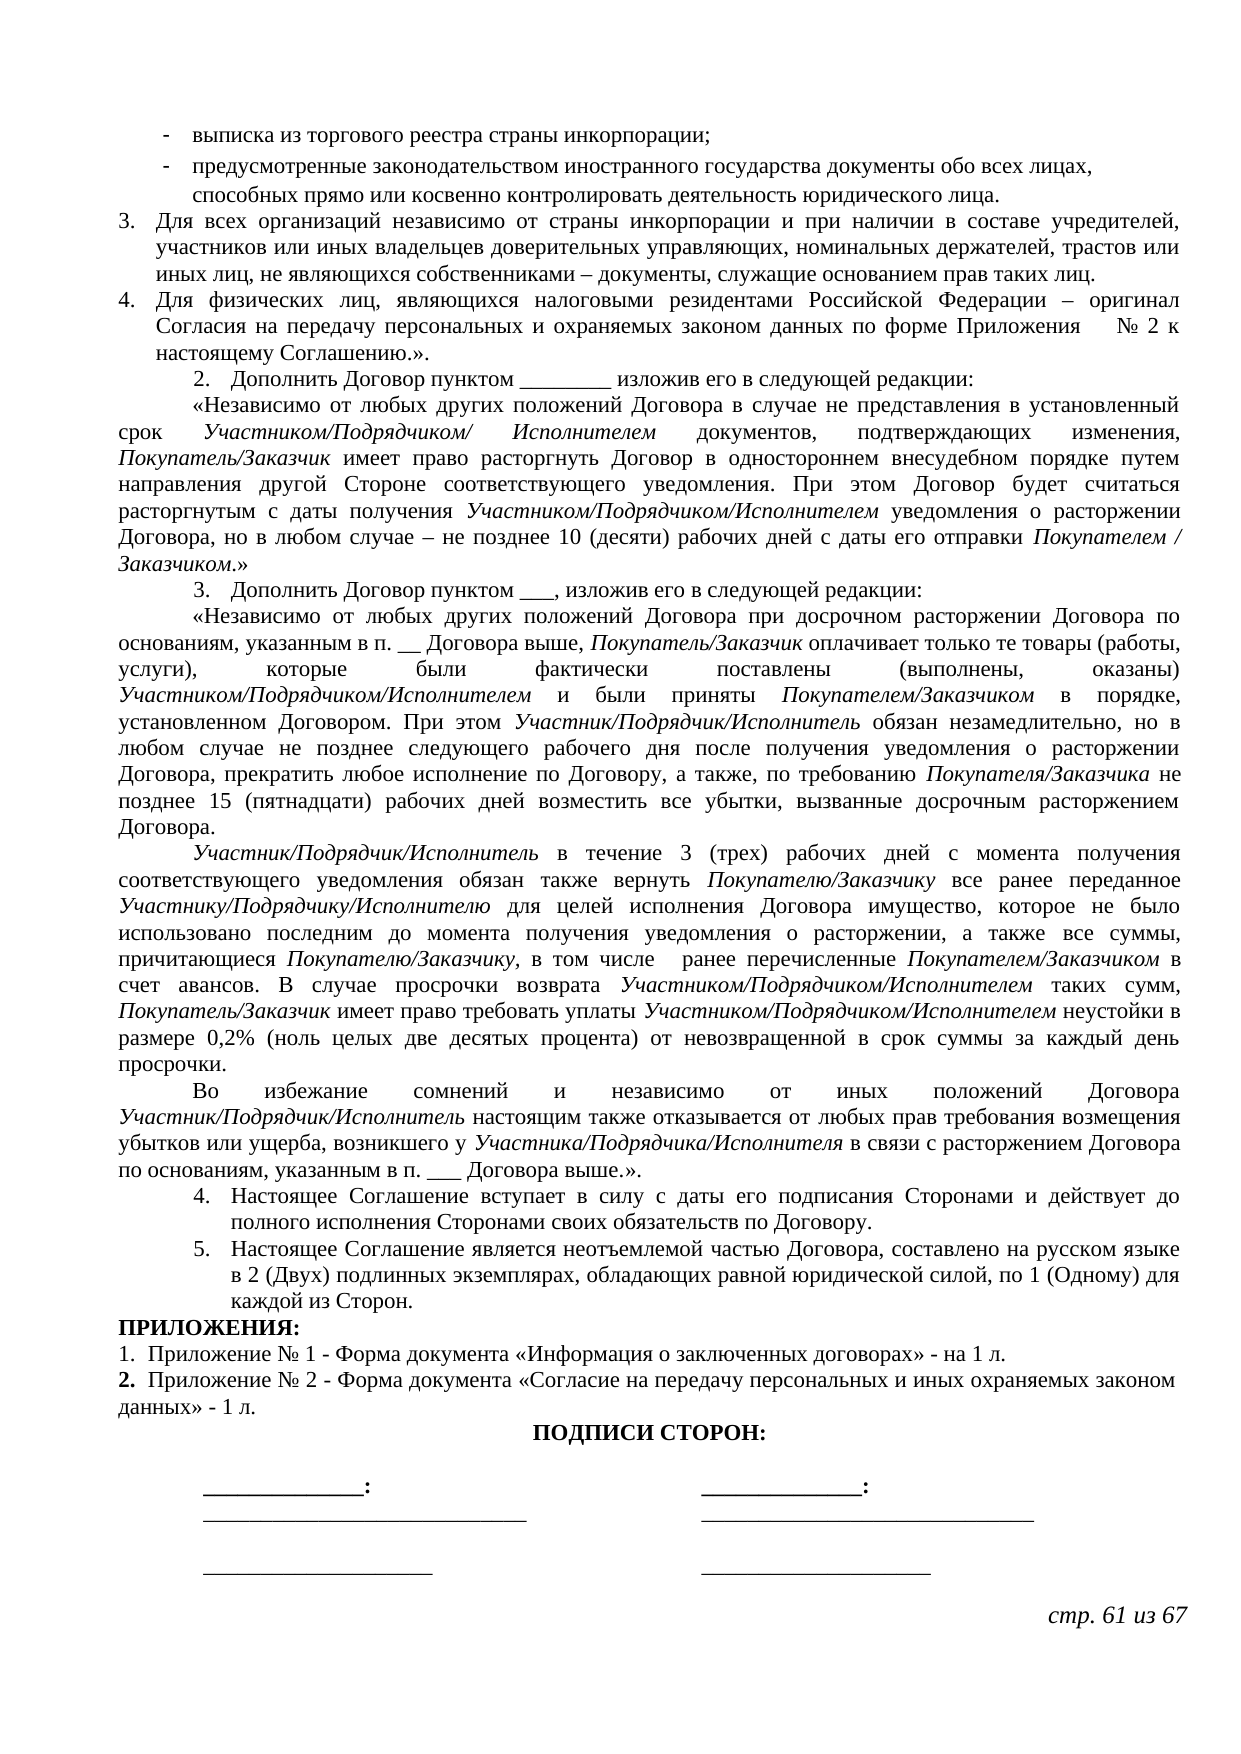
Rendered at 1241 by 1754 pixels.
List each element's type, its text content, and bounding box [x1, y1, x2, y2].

text ПРИЛОЖЕНИЯ: [118, 1314, 1181, 1340]
list Для всех организаций независимо от страны инкорпорации и при наличии в составе учредителей, участников или иных владельцев доверительных управляющих, номинальных держателей, трастов или иных лиц, не являющихся собственниками – документы, служащие основанием прав таких лиц. [118, 207, 1181, 286]
text Во избежание сомнений и независимо от иных положений Договора Участник/Подрядчик/Исполнитель настоящим также отказывается от любых прав требования возмещения убытков или ущерба, возникшего у Участника/Подрядчика/Исполнителя в связи с расторжением Договора по основаниям, указанным в п. ___ Договора выше.». [118, 1077, 1181, 1182]
table_header ______________: [631, 1472, 1167, 1498]
title ПОДПИСИ СТОРОН: [118, 1419, 1181, 1446]
list предусмотренные законодательством иностранного государства документы обо всех лицах, способных прямо или косвенно контролировать деятельность юридического лица. [162, 149, 1181, 207]
table_header ______________: [133, 1472, 631, 1498]
list Приложение № 1 - Форма документа «Информация о заключенных договорах» - на 1 л. [118, 1340, 1177, 1367]
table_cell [133, 1498, 631, 1577]
list Дополнить Договор пунктом ___, изложив его в следующей редакции: [193, 576, 1181, 602]
list выписка из торгового реестра страны инкорпорации; [162, 118, 1181, 149]
text «Независимо от любых других положений Договора в случае не представления в установленный срок Участником/Подрядчиком/ Исполнителем документов, подтверждающих изменения, Покупатель/Заказчик имеет право расторгнуть Договор в одностороннем внесудебном порядке путем направления другой Стороне соответствующего уведомления. При этом Договор будет считаться расторгнутым с даты получения Участником/Подрядчиком/Исполнителем уведомления о расторжении Договора, но в любом случае – не позднее 10 (десяти) рабочих дней с даты его отправки Покупателем / Заказчиком.» [118, 391, 1181, 576]
list Настоящее Соглашение вступает в силу с даты его подписания Сторонами и действует до полного исполнения Сторонами своих обязательств по Договору. [193, 1182, 1181, 1235]
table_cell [631, 1498, 1167, 1577]
list Дополнить Договор пунктом ________ изложив его в следующей редакции: [193, 365, 1181, 391]
text Участник/Подрядчик/Исполнитель в течение 3 (трех) рабочих дней с момента получения соответствующего уведомления обязан также вернуть Покупателю/Заказчику все ранее переданное Участнику/Подрядчику/Исполнителю для целей исполнения Договора имущество, которое не было использовано последним до момента получения уведомления о расторжении, а также все суммы, причитающиеся Покупателю/Заказчику, в том числе ранее перечисленные Покупателем/Заказчиком в счет авансов. В случае просрочки возврата Участником/Подрядчиком/Исполнителем таких сумм, Покупатель/Заказчик имеет право требовать уплаты Участником/Подрядчиком/Исполнителем неустойки в размере 0,2% (ноль целых две десятых процента) от невозвращенной в срок суммы за каждый день просрочки. [118, 839, 1181, 1077]
list Настоящее Соглашение является неотъемлемой частью Договора, составлено на русском языке в 2 (Двух) подлинных экземплярах, обладающих равной юридической силой, по 1 (Одному) для каждой из Сторон. [193, 1235, 1181, 1314]
text «Независимо от любых других положений Договора при досрочном расторжении Договора по основаниям, указанным в п. __ Договора выше, Покупатель/Заказчик оплачивает только те товары (работы, услуги), которые были фактически поставлены (выполнены, оказаны) Участником/Подрядчиком/Исполнителем и были приняты Покупателем/Заказчиком в порядке, установленном Договором. При этом Участник/Подрядчик/Исполнитель обязан незамедлительно, но в любом случае не позднее следующего рабочего дня после получения уведомления о расторжении Договора, прекратить любое исполнение по Договору, а также, по требованию Покупателя/Заказчика не позднее 15 (пятнадцати) рабочих дней возместить все убытки, вызванные досрочным расторжением Договора. [118, 602, 1181, 839]
list Приложение № 2 - Форма документа «Согласие на передачу персональных и иных охраняемых законом данных» - 1 л. [118, 1367, 1177, 1419]
list Для физических лиц, являющихся налоговыми резидентами Российской Федерации – оригинал Согласия на передачу персональных и охраняемых законом данных по форме Приложения № 2 к настоящему Соглашению.». [118, 286, 1181, 365]
